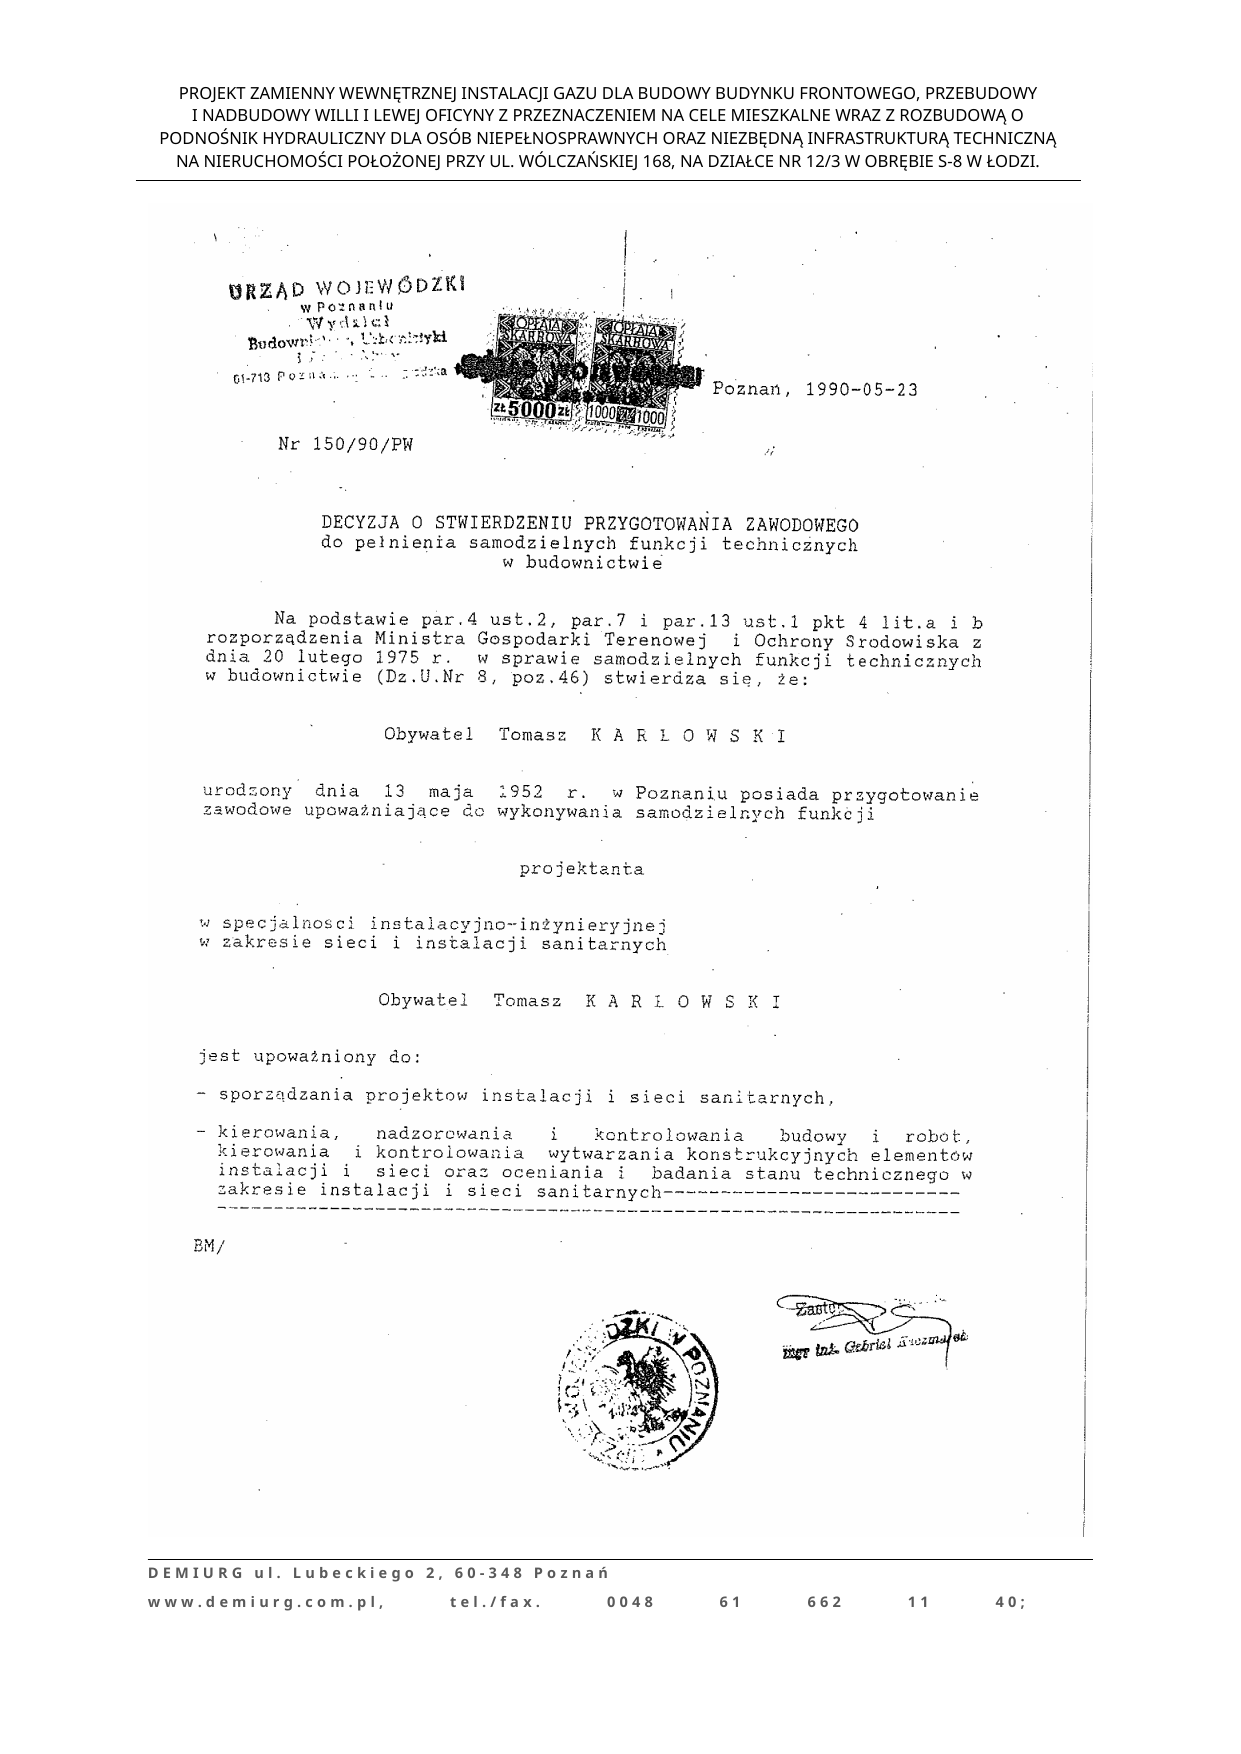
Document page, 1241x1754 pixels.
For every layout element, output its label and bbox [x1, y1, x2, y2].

picture [147, 203, 1093, 1537]
